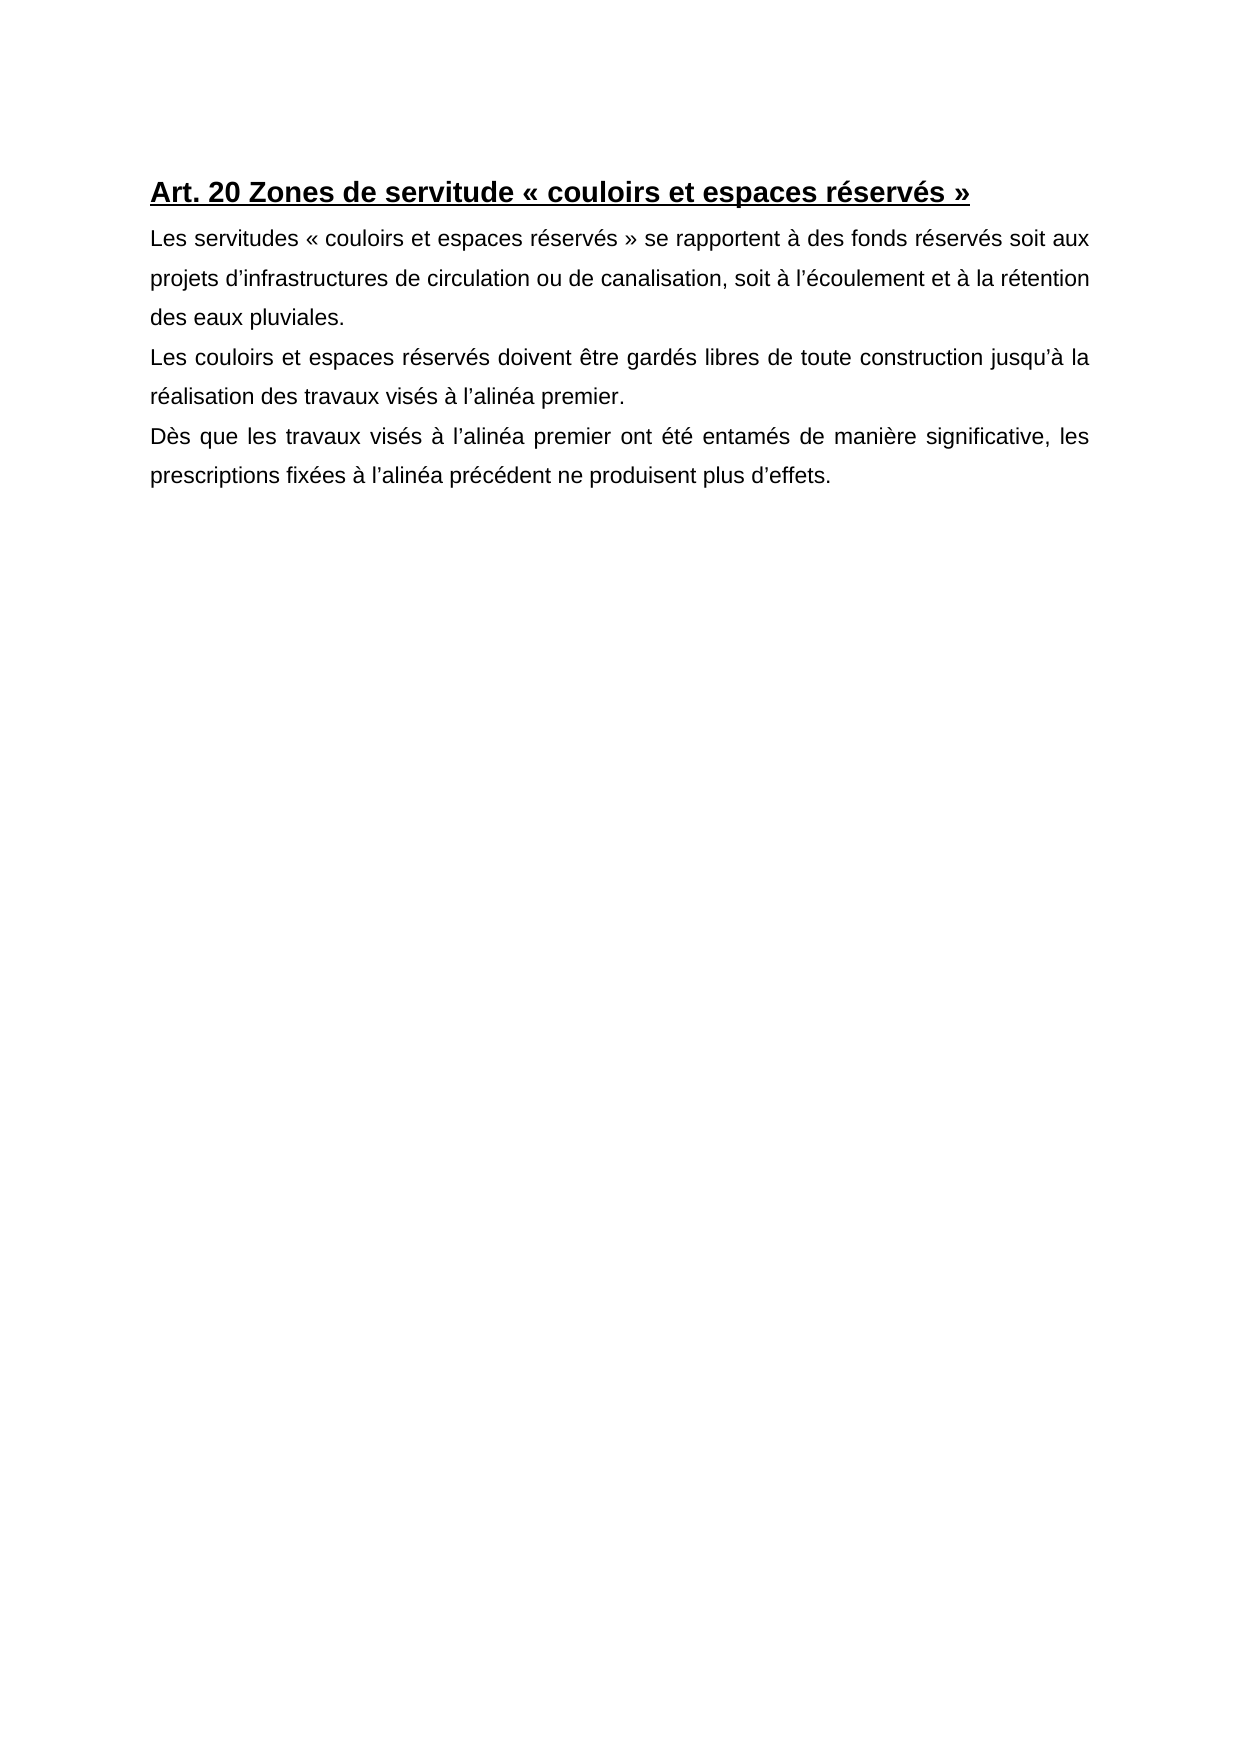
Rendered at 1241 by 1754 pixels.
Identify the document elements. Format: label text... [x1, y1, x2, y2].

text Dès que les travaux visés à l’alinéa premier ont été entamés de manière significative, les prescriptions fixées à l’alinéa précédent ne produisent plus d’effets. [150, 423, 1090, 488]
text Les servitudes « couloirs et espaces réservés » se rapportent à des fonds réservés soit aux projets d’infrastructures de circulation ou de canalisation, soit à l’écoulement et à la rétention des eaux pluviales. [150, 225, 1090, 331]
text Les couloirs et espaces réservés doivent être gardés libres de toute construction jusqu’à la réalisation des travaux visés à l’alinéa premier. [150, 344, 1090, 409]
subtitle Art. 20 Zones de servitude « couloirs et espaces réservés » [150, 175, 1090, 208]
